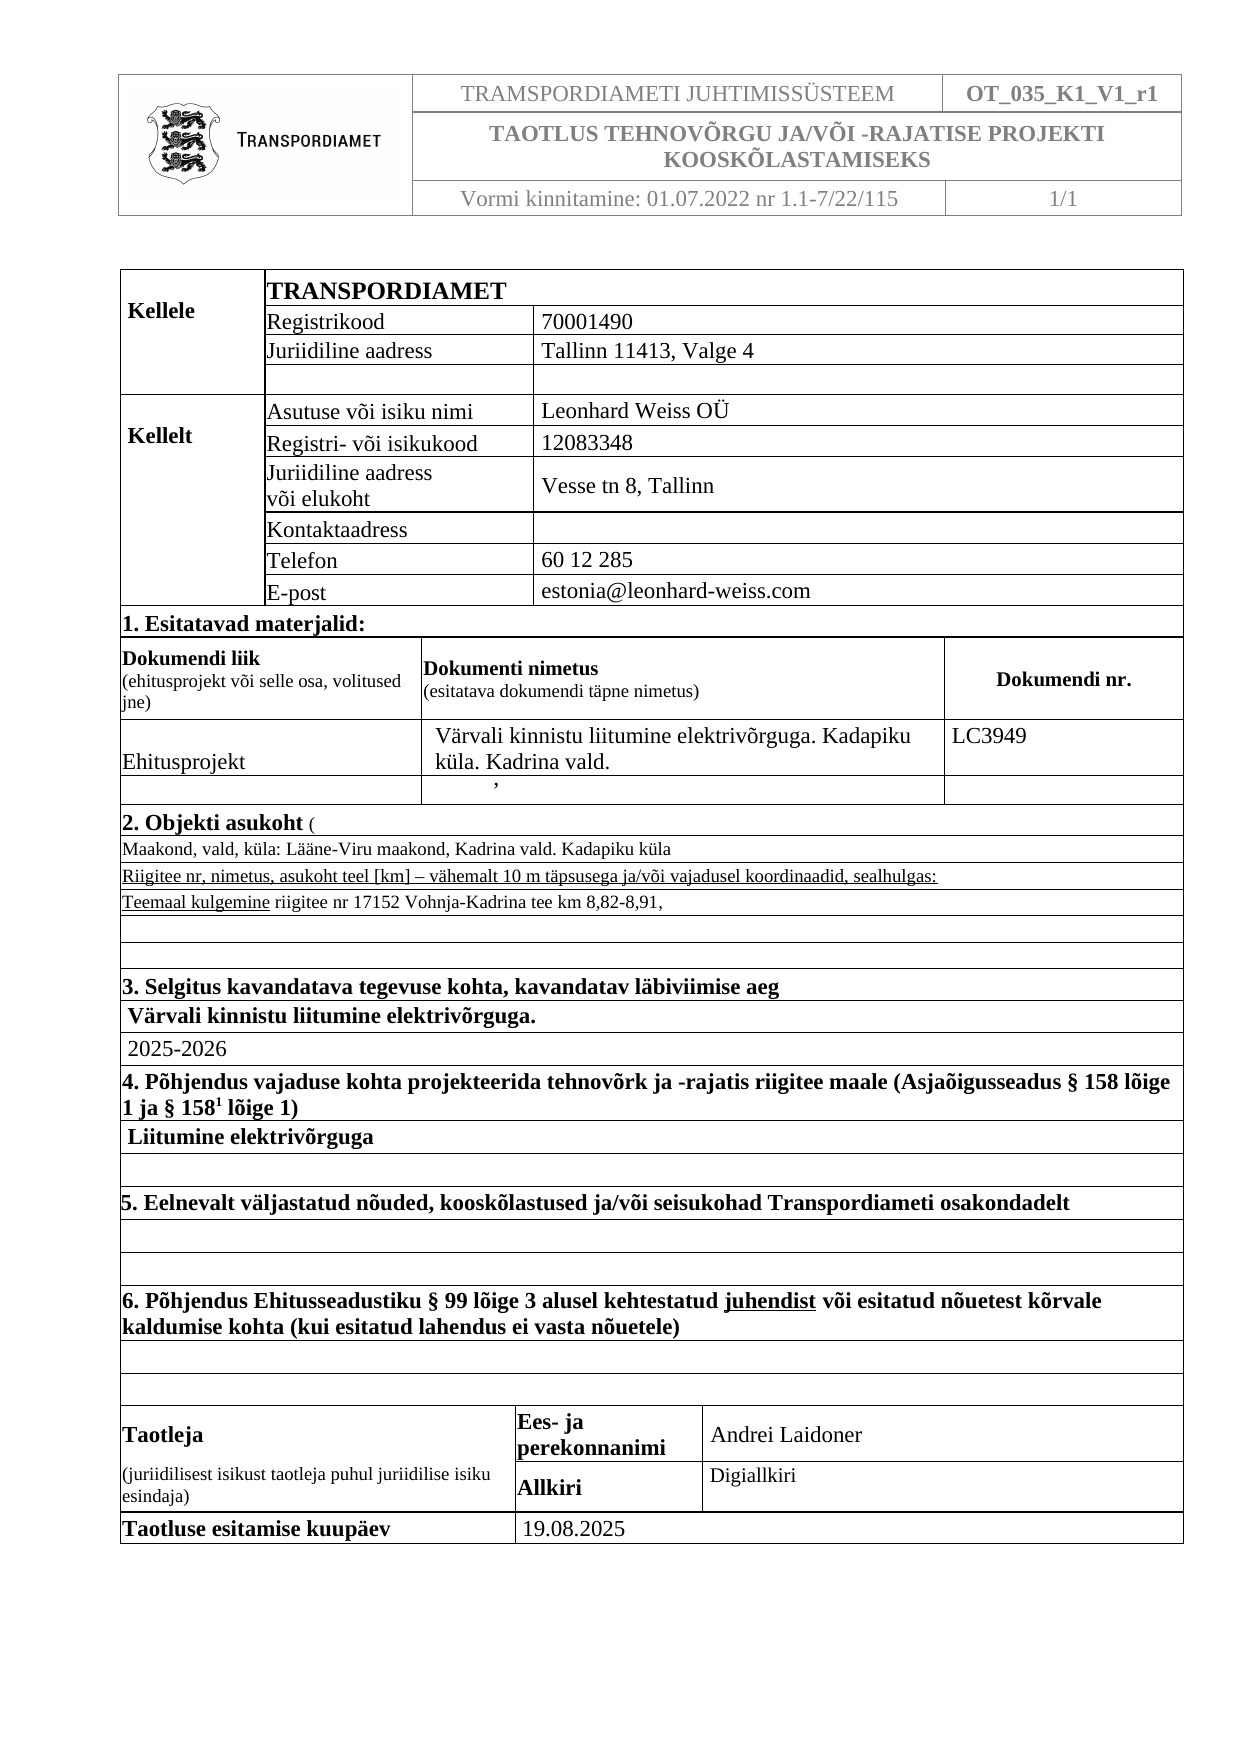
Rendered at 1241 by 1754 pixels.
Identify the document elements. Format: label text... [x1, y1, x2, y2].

table_cell Kellelt [121, 395, 264, 605]
table_cell Teemaal kulgemine riigitee nr 17152 Vohnja-Kadrina tee km 8,82-8,91, [121, 890, 1183, 915]
table_cell Juriidiline aadress [266, 335, 533, 364]
table_cell Allkiri [516, 1462, 702, 1511]
table_cell [534, 513, 1183, 543]
table_cell [121, 943, 1183, 968]
table_cell Ees- ja perekonnanimi [516, 1406, 702, 1461]
table_cell Vesse tn 8, Tallinn [534, 457, 1183, 511]
table_cell [121, 776, 421, 804]
table_cell Taotleja [121, 1406, 515, 1461]
table_cell [121, 1220, 1183, 1252]
table_cell Registrikood [266, 306, 533, 334]
table_cell Dokumendi liik (ehitusprojekt või selle osa, volitused jne) [121, 638, 421, 719]
table_cell E-post [266, 575, 533, 605]
table_header Kellele [121, 270, 264, 393]
table_cell Leonhard Weiss OÜ [534, 395, 1183, 425]
table_cell Registri- või isikukood [266, 426, 533, 456]
table_cell Riigitee nr, nimetus, asukoht teel [km] – vähemalt 10 m täpsusega ja/või vajadusel koordinaadid, sealhulgas: [121, 863, 1183, 888]
table_cell (juriidilisest isikust taotleja puhul juriidilise isiku esindaja) [121, 1461, 515, 1511]
table_cell ’ [422, 776, 944, 804]
table_cell [121, 1341, 1183, 1373]
table_cell Maakond, vald, küla: Lääne-Viru maakond, Kadrina vald. Kadapiku küla [121, 836, 1183, 862]
table_cell 12083348 [534, 426, 1183, 456]
table_cell 60 12 285 [534, 544, 1183, 574]
table_cell [121, 1374, 1183, 1405]
table_cell 19.08.2025 [516, 1513, 1183, 1543]
picture [129, 85, 402, 204]
table_cell Dokumendi nr. [945, 638, 1183, 719]
table_cell 3. Selgitus kavandatava tegevuse kohta, kavandatav läbiviimise aeg [121, 969, 1183, 999]
table_cell Värvali kinnistu liitumine elektrivõrguga. Kadapiku küla. Kadrina vald. [422, 720, 944, 774]
table_cell 5. Eelnevalt väljastatud nõuded, kooskõlastused ja/või seisukohad Transpordiameti osakondadelt [121, 1187, 1183, 1219]
table_cell [266, 365, 533, 393]
table_header TRANSPORDIAMET [266, 270, 1183, 304]
table_cell Tallinn 11413, Valge 4 [534, 335, 1183, 364]
table_cell [121, 1253, 1183, 1284]
table_cell Kontaktaadress [266, 513, 533, 543]
table_cell [121, 916, 1183, 942]
table_cell 2025-2026 [121, 1033, 1183, 1065]
table_cell Liitumine elektrivõrguga [121, 1121, 1183, 1153]
table_cell Juriidiline aadress või elukoht [266, 457, 533, 511]
table_cell 70001490 [534, 306, 1183, 334]
table_cell Digiallkiri [703, 1462, 1183, 1511]
table_cell LC3949 [945, 720, 1183, 774]
table_cell Telefon [266, 544, 533, 574]
table_cell [945, 776, 1183, 804]
table_cell Taotluse esitamise kuupäev [121, 1513, 515, 1543]
table_cell 4. Põhjendus vajaduse kohta projekteerida tehnovõrk ja -rajatis riigitee maale (Asjaõigusseadus § 158 lõige 1 ja § 1581 lõige 1) [121, 1066, 1183, 1120]
table_cell 6. Põhjendus Ehitusseadustiku § 99 lõige 3 alusel kehtestatud juhendist või esitatud nõuetest kõrvale kaldumise kohta (kui esitatud lahendus ei vasta nõuetele) [121, 1286, 1183, 1340]
table_cell Andrei Laidoner [703, 1406, 1183, 1461]
table_cell 2. Objekti asukoht ( [121, 805, 1183, 835]
table_cell estonia@leonhard-weiss.com [534, 575, 1183, 605]
table_cell 1. Esitatavad materjalid: [121, 606, 1183, 636]
table_cell [534, 365, 1183, 393]
table_cell Dokumenti nimetus (esitatava dokumendi täpne nimetus) [422, 638, 944, 719]
table_cell Ehitusprojekt [121, 720, 421, 774]
table_cell Värvali kinnistu liitumine elektrivõrguga. [121, 1001, 1183, 1032]
table_cell Asutuse või isiku nimi [266, 395, 533, 425]
table_cell [121, 1154, 1183, 1186]
